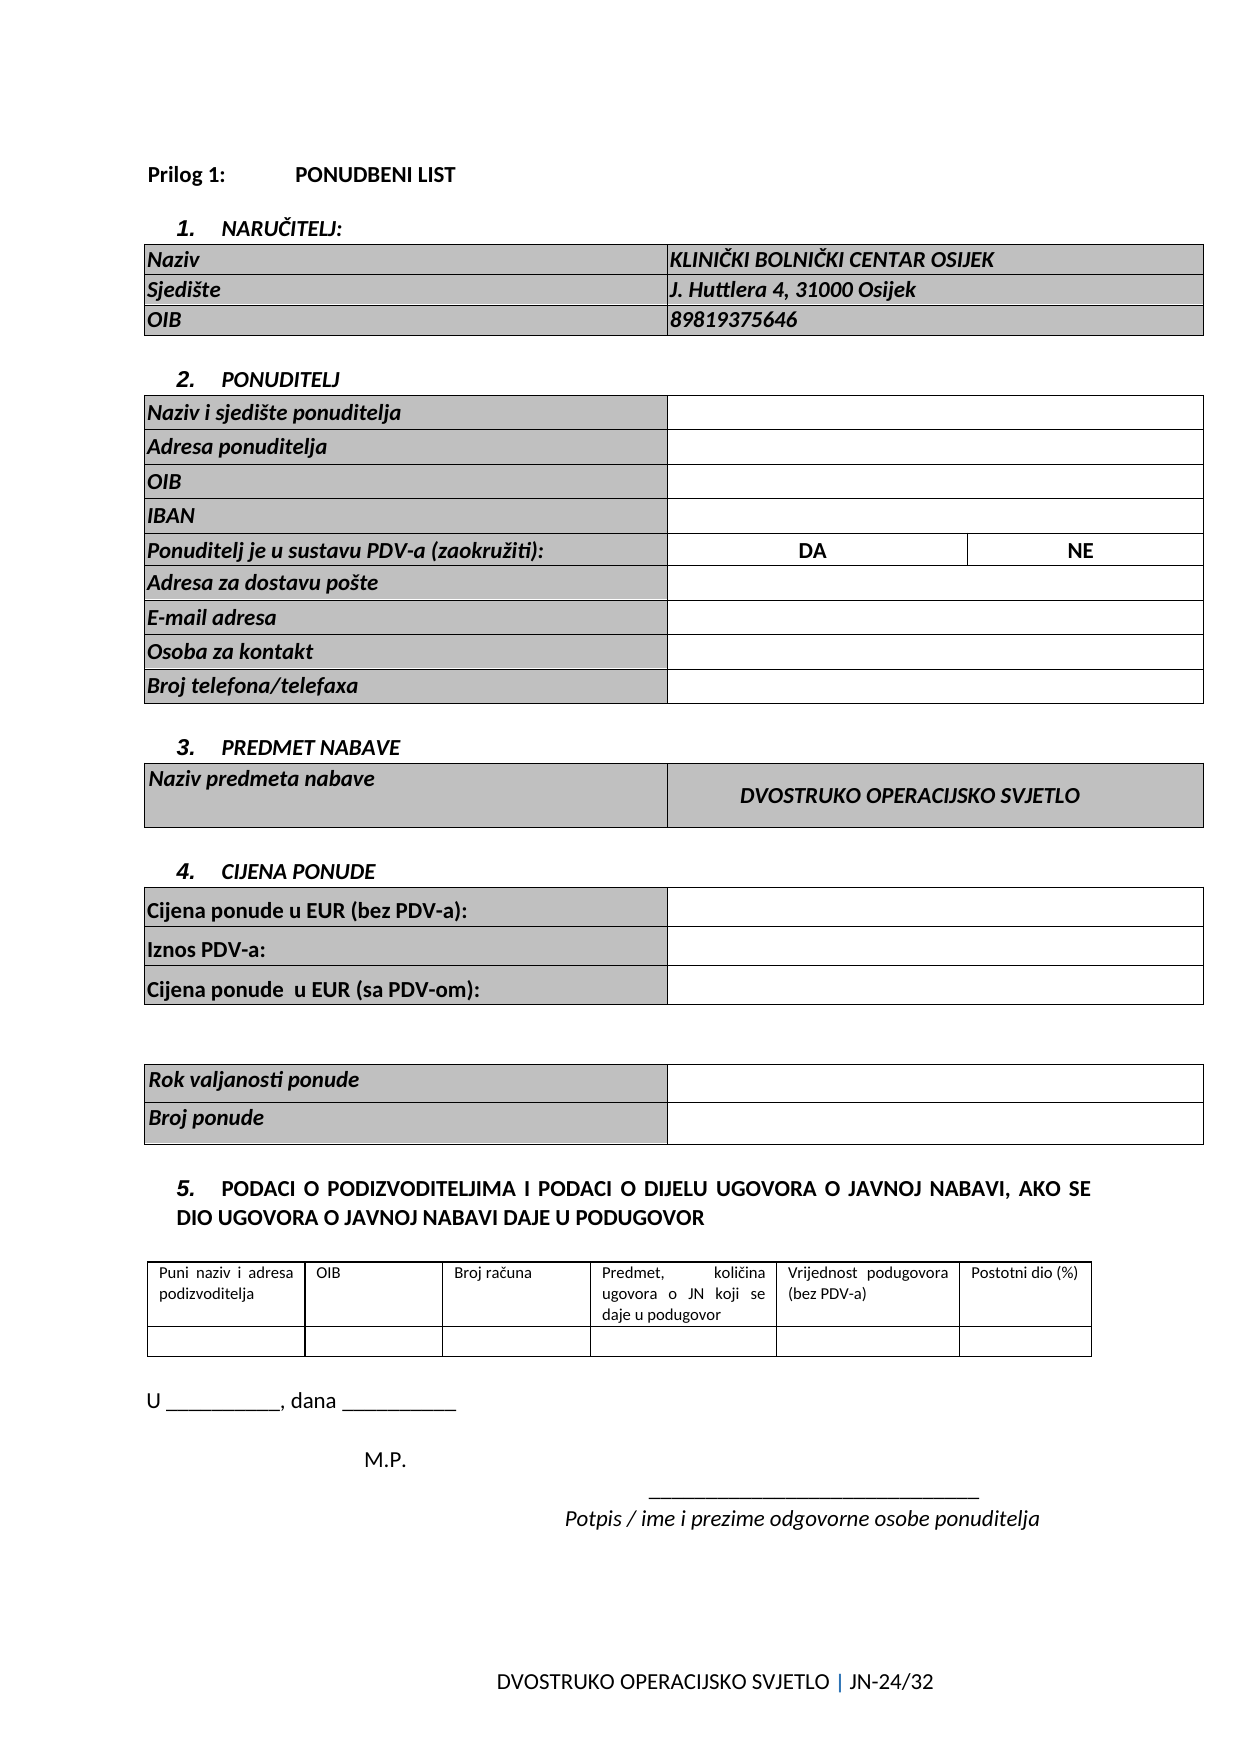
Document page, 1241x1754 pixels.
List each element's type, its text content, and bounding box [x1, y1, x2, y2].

table_header Puni naziv i adresa podizvoditelja [148, 1263, 304, 1326]
list NARUČITELJ: [176, 214, 1093, 243]
table_header KLINIČKI BOLNIČKI CENTAR OSIJEK [668, 245, 1203, 274]
list PONUDITELJ [176, 365, 1093, 393]
table_header [668, 396, 1203, 429]
text U __________, dana __________ [146, 1386, 1093, 1414]
table_cell Osoba za kontakt [145, 635, 667, 668]
table_header [668, 1065, 1203, 1102]
table_cell [668, 927, 1203, 965]
table_cell [668, 430, 1203, 464]
table_cell Broj ponude [145, 1103, 667, 1143]
list PREDMET NABAVE [176, 733, 1093, 761]
table_header Broj računa [443, 1263, 590, 1326]
table_cell [668, 465, 1203, 498]
table_cell OIB [145, 465, 667, 498]
text M.P. [148, 1445, 1093, 1473]
table_cell NE [968, 534, 1203, 565]
table_cell Adresa ponuditelja [145, 430, 667, 464]
table_cell Ponuditelj je u sustavu PDV-a (zaokružiti): [145, 534, 667, 565]
table_cell Sjedište [145, 275, 667, 304]
table_cell J. Huttlera 4, 31000 Osijek [668, 275, 1203, 304]
table_header [668, 888, 1203, 926]
table_header Naziv i sjedište ponuditelja [145, 396, 667, 429]
list PODACI O PODIZVODITELJIMA I PODACI O DIJELU UGOVORA O JAVNOJ NABAVI, AKO SE DIO UGOVORA O JAVNOJ NABAVI DAJE U PODUGOVOR [176, 1174, 1093, 1231]
table_cell E-mail adresa [145, 601, 667, 634]
text Potpis / ime i prezime odgovorne osobe ponuditelja [146, 1504, 1093, 1532]
table_cell [668, 635, 1203, 668]
table_cell Cijena ponude u EUR (sa PDV-om): [145, 966, 667, 1004]
text _____________________________ [146, 1474, 1093, 1503]
table_cell DA [668, 534, 967, 565]
table_cell 89819375646 [668, 306, 1203, 335]
table_cell [668, 966, 1203, 1004]
table_cell [960, 1327, 1091, 1356]
table_header Vrijednost podugovora (bez PDV-a) [777, 1263, 959, 1326]
table_cell [668, 601, 1203, 634]
list CIJENA PONUDE [176, 857, 1093, 885]
table_header DVOSTRUKO OPERACIJSKO SVJETLO [668, 764, 1203, 827]
table_cell [668, 499, 1203, 533]
table_header Predmet, količina ugovora o JN koji se daje u podugovor [591, 1263, 776, 1326]
table_cell [668, 1103, 1203, 1143]
table_cell Iznos PDV-a: [145, 927, 667, 965]
table_cell [306, 1327, 442, 1356]
table_cell [443, 1327, 590, 1356]
table_header Naziv predmeta nabave [145, 764, 667, 827]
table_cell Broj telefona/telefaxa [145, 670, 667, 703]
table_cell OIB [145, 306, 667, 335]
table_header OIB [306, 1263, 442, 1326]
table_cell [591, 1327, 776, 1356]
table_cell [668, 566, 1203, 599]
table_header Postotni dio (%) [960, 1263, 1091, 1326]
subtitle Prilog 1: PONUDBENI LIST [148, 160, 1092, 188]
table_cell [777, 1327, 959, 1356]
table_header Rok valjanosti ponude [145, 1065, 667, 1102]
table_cell [668, 670, 1203, 703]
table_cell Adresa za dostavu pošte [145, 566, 667, 599]
table_header Cijena ponude u EUR (bez PDV-a): [145, 888, 667, 926]
table_header Naziv [145, 245, 667, 274]
table_cell [148, 1327, 304, 1356]
table_cell IBAN [145, 499, 667, 533]
